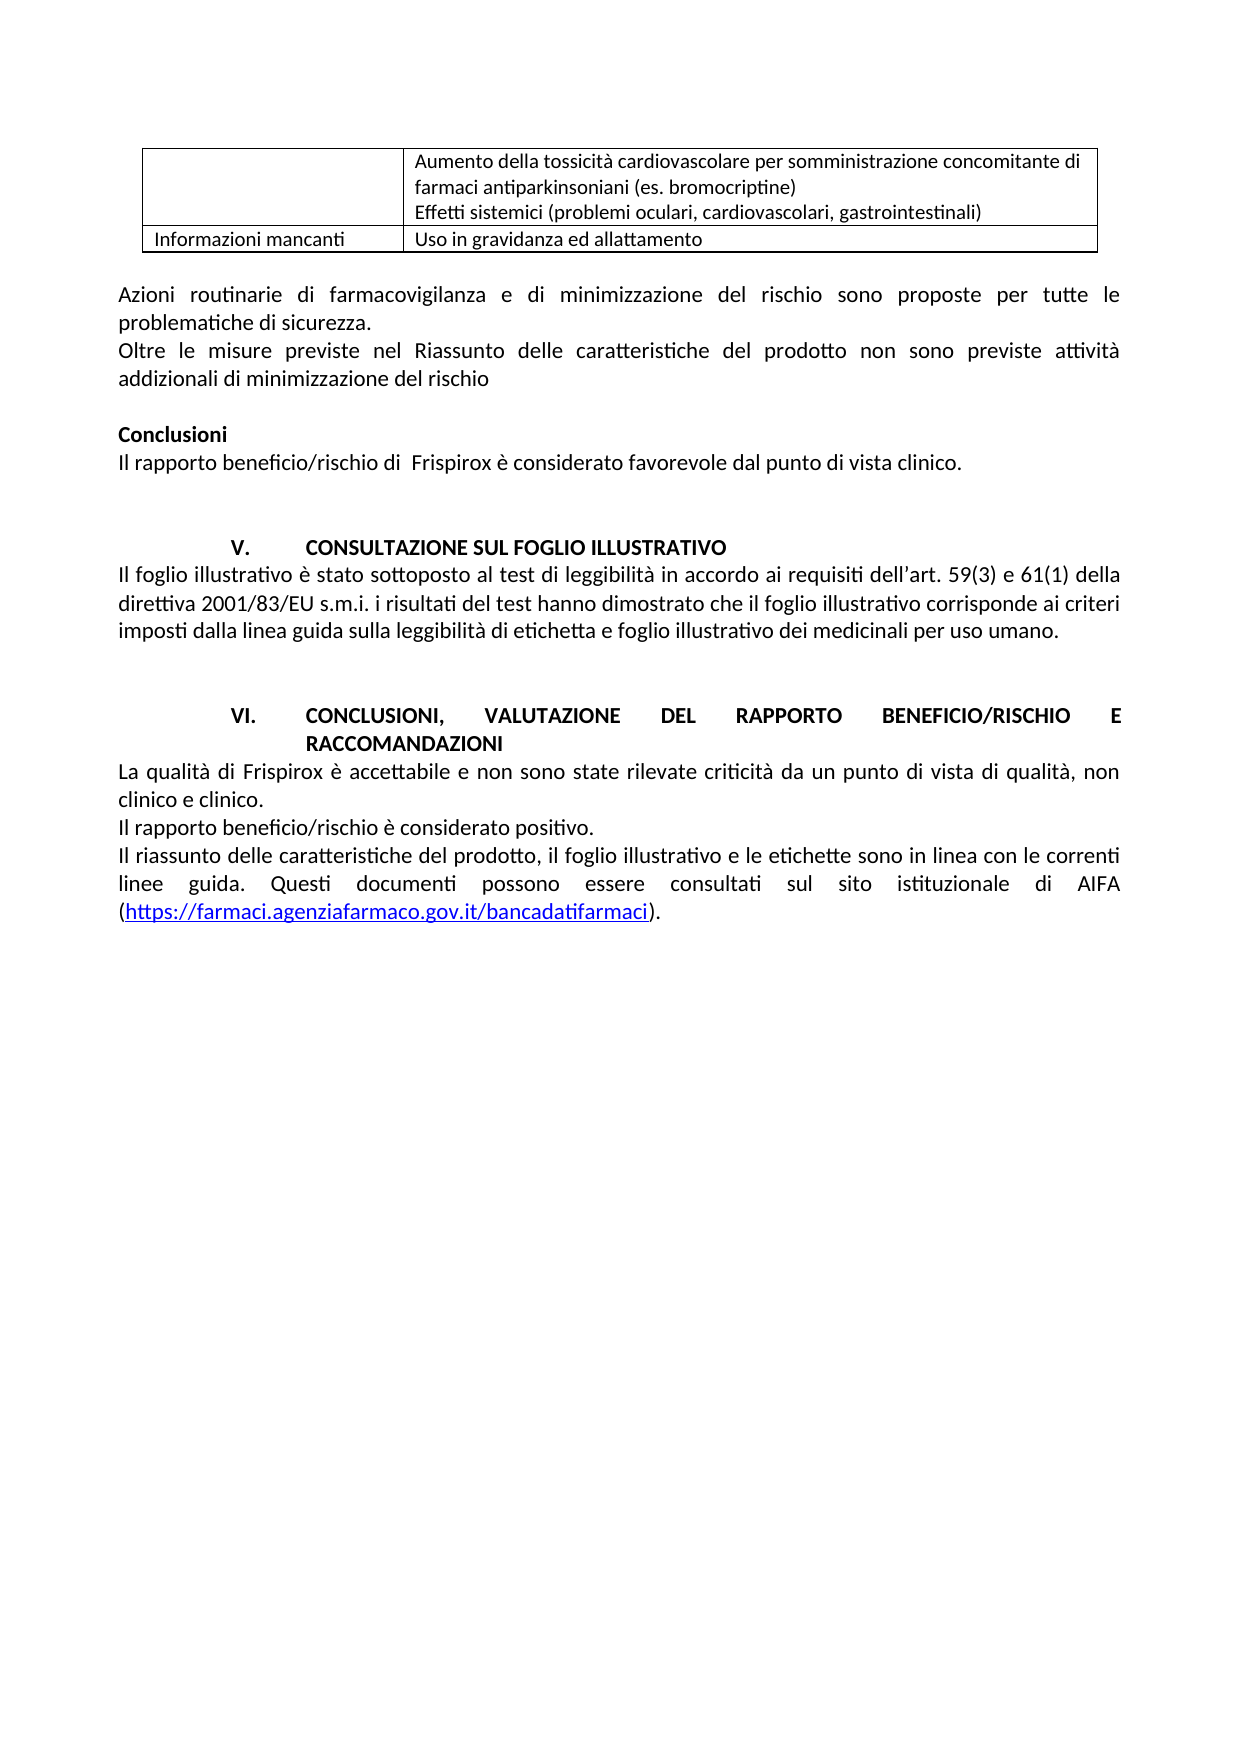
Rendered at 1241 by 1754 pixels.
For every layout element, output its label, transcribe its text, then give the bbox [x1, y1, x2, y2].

text Il foglio illustrativo è stato sottoposto al test di leggibilità in accordo ai requisiti dell’art. 59(3) e 61(1) della direttiva 2001/83/EU s.m.i. i risultati del test hanno dimostrato che il foglio illustrativo corrisponde ai criteri imposti dalla linea guida sulla leggibilità di etichetta e foglio illustrativo dei medicinali per uso umano. [118, 561, 1122, 645]
list Azioni routinarie di farmacovigilanza e di minimizzazione del rischio sono proposte per tutte le problematiche di sicurezza. [118, 280, 1122, 336]
list CONCLUSIONI, VALUTAZIONE DEL RAPPORTO BENEFICIO/RISCHIO E RACCOMANDAZIONI [231, 701, 1122, 757]
text Il riassunto delle caratteristiche del prodotto, il foglio illustrativo e le etichette sono in linea con le correnti linee guida. Questi documenti possono essere consultati sul sito istituzionale di AIFA (https://farmaci.agenziafarmaco.gov.it/bancadatifarmaci). [118, 841, 1122, 925]
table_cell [143, 149, 403, 225]
text Il rapporto beneficio/rischio è considerato positivo. [118, 813, 1122, 841]
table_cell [404, 149, 1097, 225]
text La qualità di Frispirox è accettabile e non sono state rilevate criticità da un punto di vista di qualità, non clinico e clinico. [118, 757, 1122, 813]
list Oltre le misure previste nel Riassunto delle caratteristiche del prodotto non sono previste attività addizionali di minimizzazione del rischio [118, 336, 1122, 392]
table_cell Informazioni mancanti [143, 226, 403, 251]
list Conclusioni [118, 421, 1122, 448]
list Il rapporto beneficio/rischio di Frispirox è considerato favorevole dal punto di vista clinico. [118, 448, 1181, 477]
list CONSULTAZIONE SUL FOGLIO ILLUSTRATIVO [231, 533, 1122, 561]
table_cell Uso in gravidanza ed allattamento [404, 226, 1097, 251]
